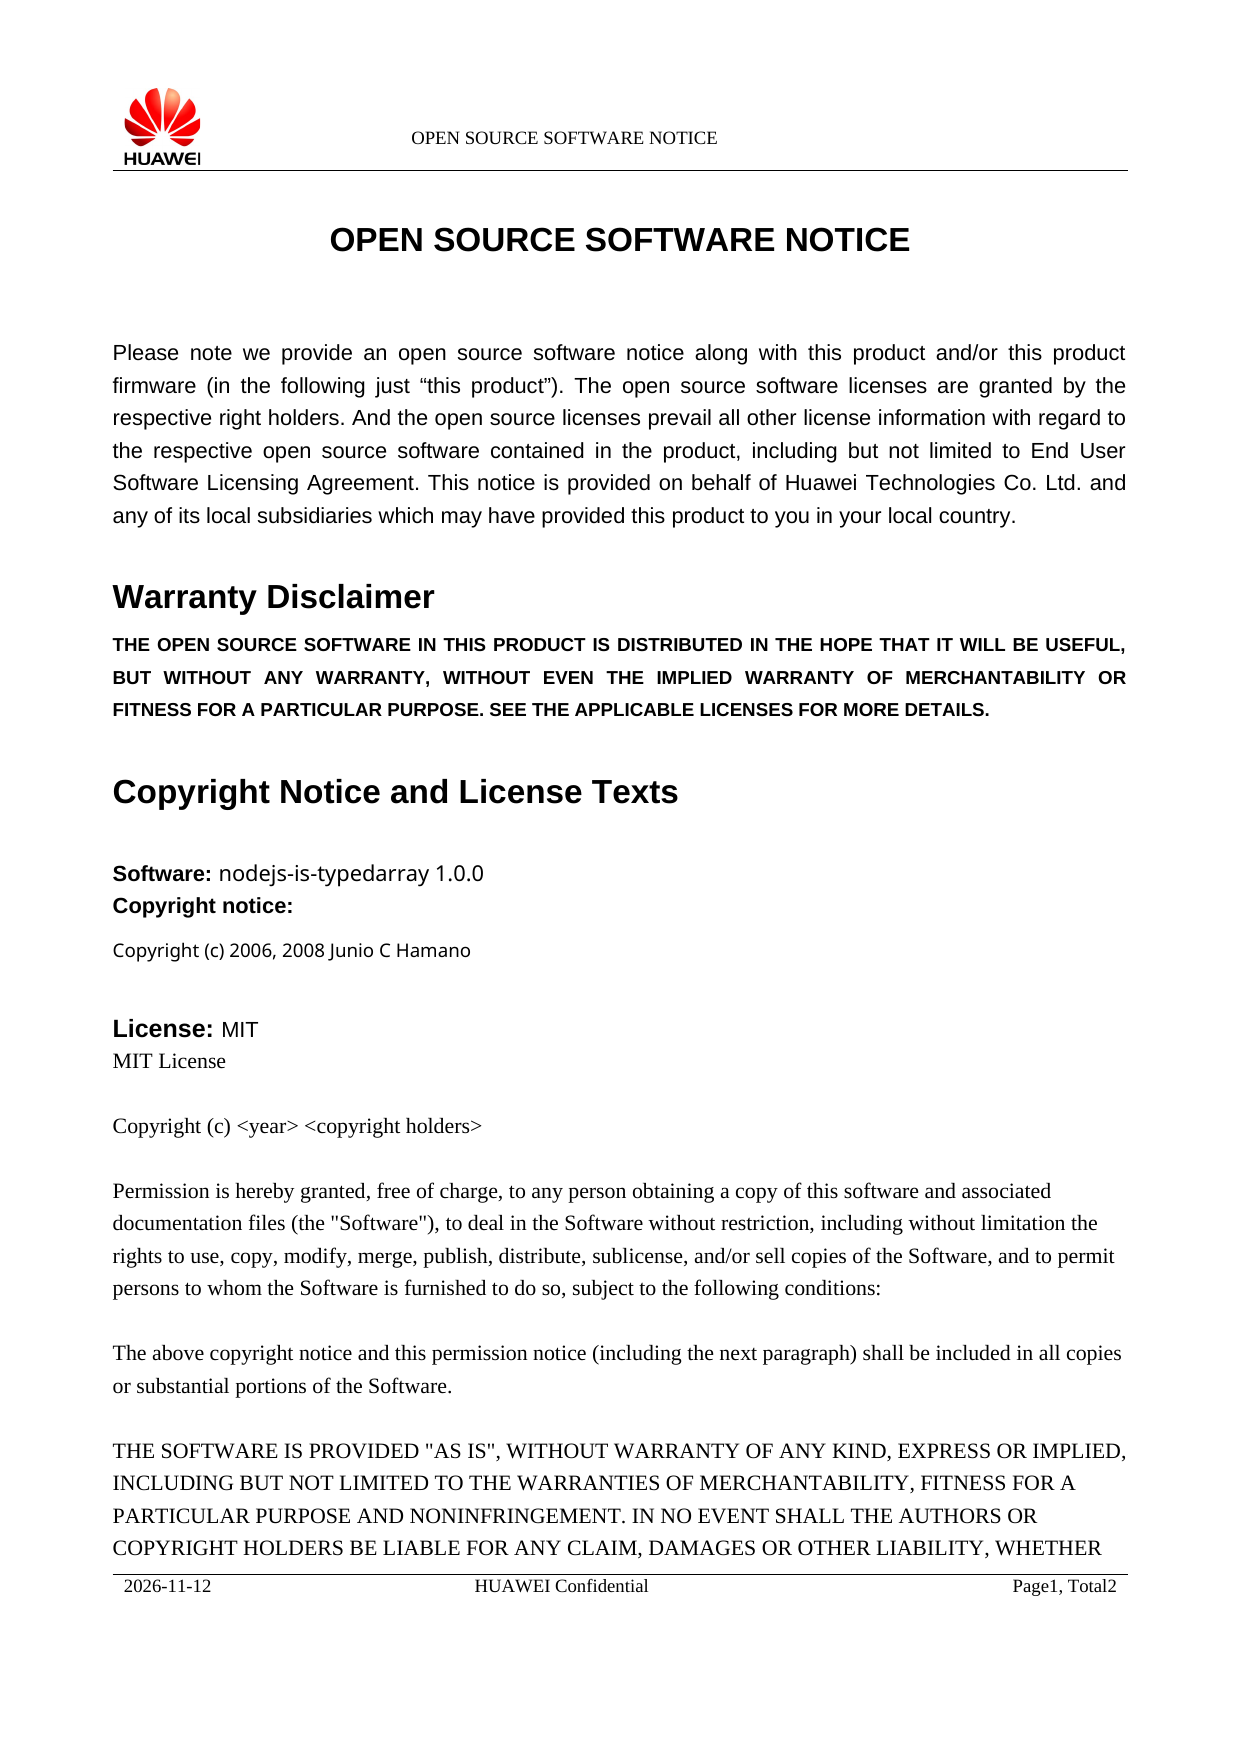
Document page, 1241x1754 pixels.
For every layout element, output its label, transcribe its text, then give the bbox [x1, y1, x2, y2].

text Copyright (c) 2006, 2008 Junio C Hamano [112, 934, 1128, 966]
text License: MIT [112, 1012, 1128, 1044]
text Copyright Notice and License Texts [112, 759, 1128, 824]
picture [124, 88, 201, 165]
text The open source software in this product is distributed in the hope that it will be useful, but WITHOUT ANY WARRANTY, without even the implied warranty of MERCHANTABILITY or FITNESS FOR A PARTICULAR PURPOSE. See the applicable licenses for more details. [112, 629, 1128, 726]
text Please note we provide an open source software notice along with this product and/or this product firmware (in the following just “this product”). The open source software licenses are granted by the respective right holders. And the open source licenses prevail all other license information with regard to the respective open source software contained in the product, including but not limited to End User Software Licensing Agreement. This notice is provided on behalf of Huawei Technologies Co. Ltd. and any of its local subsidiaries which may have provided this product to you in your local country. [112, 336, 1128, 531]
text Copyright notice: [112, 889, 1128, 921]
text OPEN SOURCE SOFTWARE NOTICE [112, 206, 1128, 271]
text Warranty Disclaimer [112, 564, 1128, 629]
title Software: nodejs-is-typedarray 1.0.0 [112, 856, 1128, 889]
